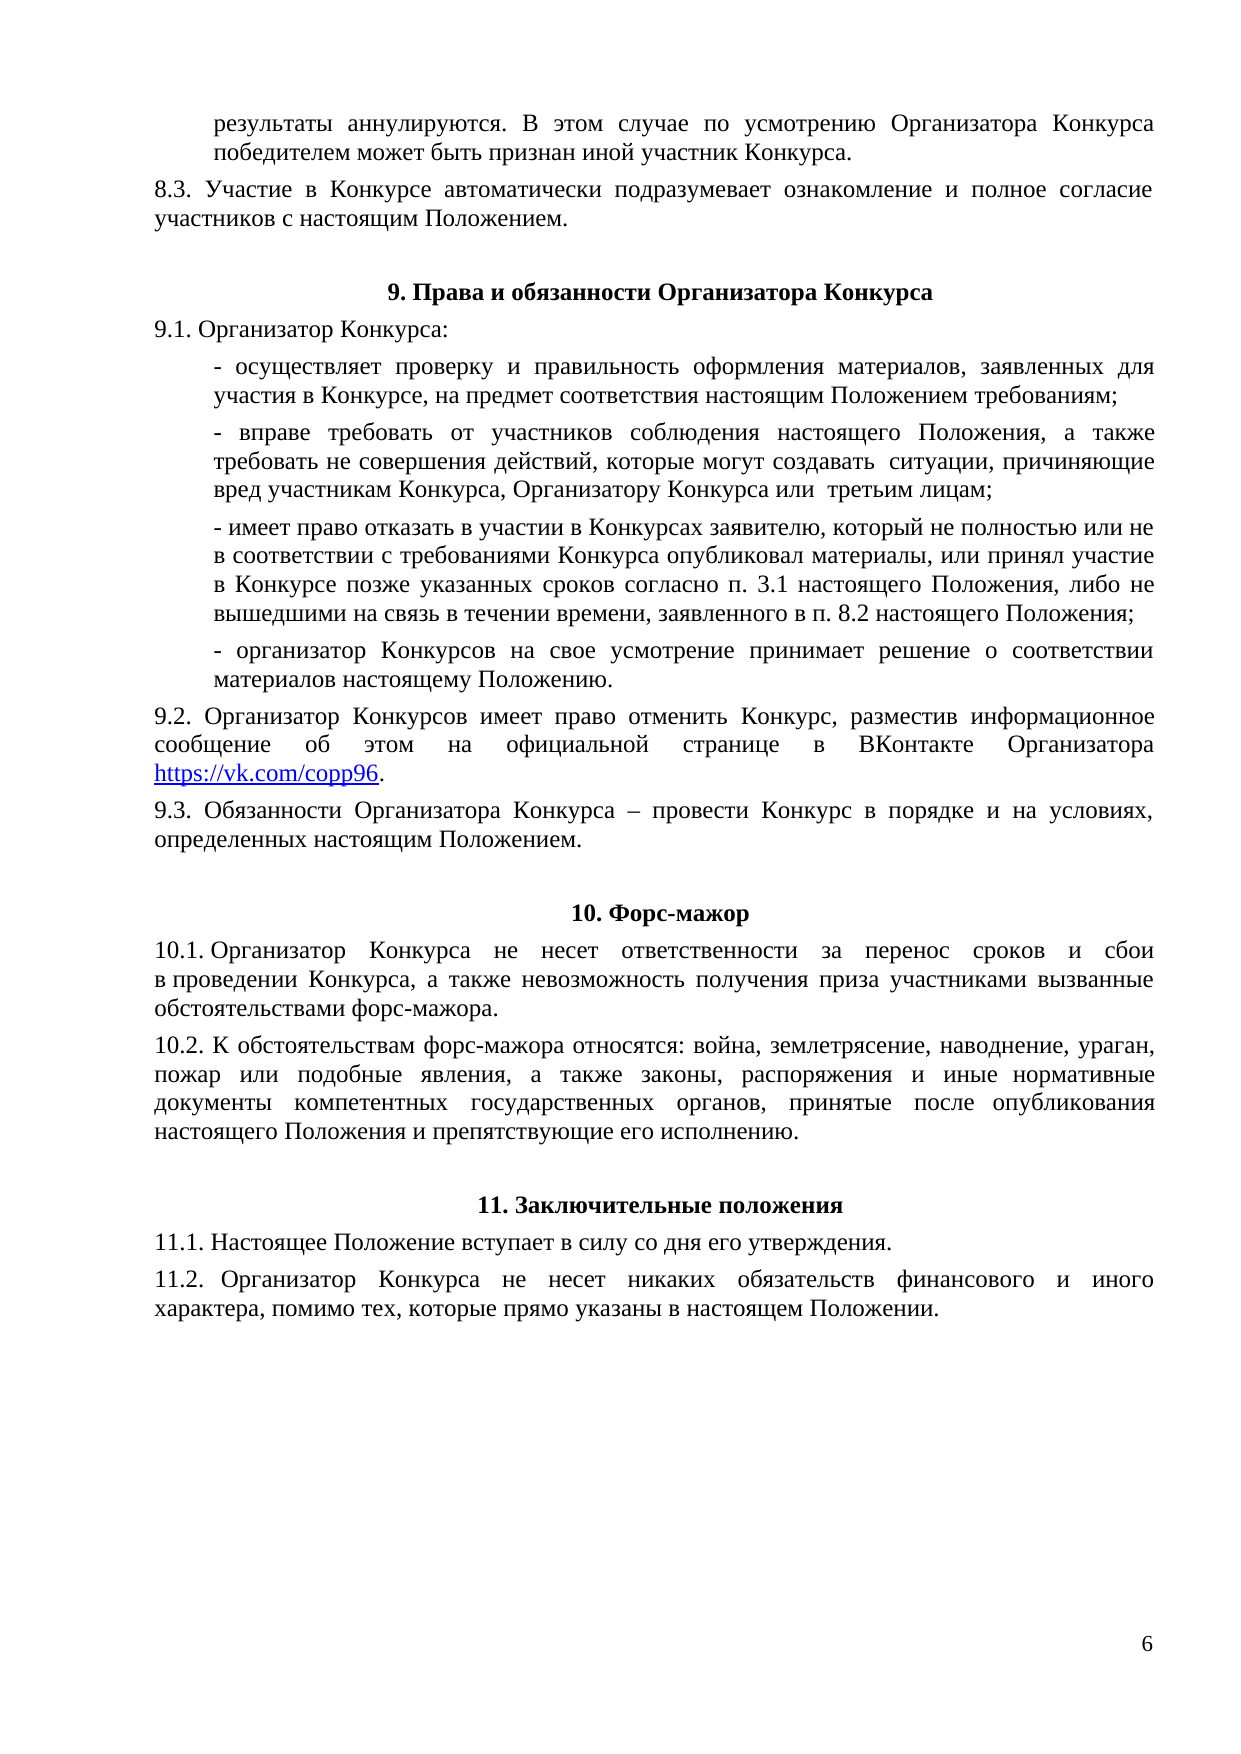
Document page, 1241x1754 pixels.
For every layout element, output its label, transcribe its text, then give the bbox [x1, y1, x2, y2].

text 10.2. К обстоятельствам форс-мажора относятся: война, землетрясение, наводнение, ураган, пожар или подобные явления, а также законы, распоряжения и иные нормативные документы компетентных государственных органов, принятые после опубликования настоящего Положения и препятствующие его исполнению. [154, 1030, 1155, 1145]
text 9.1. Организатор Конкурса: [154, 314, 1166, 343]
text 11.2. Организатор Конкурса не несет никаких обязательств финансового и иного характера, помимо тех, которые прямо указаны в настоящем Положении. [154, 1264, 1154, 1322]
subtitle 11. Заключительные положения [154, 1190, 1166, 1219]
subtitle 9. Права и обязанности Организатора Конкурса [154, 277, 1166, 306]
text 10.1. Организатор Конкурса не несет ответственности за перенос сроков и сбои в проведении Конкурса, а также невозможность получения приза участниками вызванные обстоятельствами форс-мажора. [154, 935, 1154, 1022]
subtitle 10. Форс-мажор [154, 898, 1166, 927]
text 9.2. Организатор Конкурсов имеет право отменить Конкурс, разместив информационное сообщение об этом на официальной странице в ВКонтакте Организатора https://vk.com/copp96. [154, 701, 1155, 787]
text 11.1. Настоящее Положение вступает в силу со дня его утверждения. [154, 1227, 1166, 1256]
text 8.3. Участие в Конкурсе автоматически подразумевает ознакомление и полное согласие участников с настоящим Положением. [154, 174, 1154, 232]
list - имеет право отказать в участии в Конкурсах заявителю, который не полностью или не в соответствии с требованиями Конкурса опубликовал материалы, или принял участие в Конкурсе позже указанных сроков согласно п. 3.1 настоящего Положения, либо не вышедшими на связь в течении времени, заявленного в п. 8.2 настоящего Положения; [213, 512, 1154, 627]
list - организатор Конкурсов на свое усмотрение принимает решение о соответствии материалов настоящему Положению. [213, 635, 1154, 692]
list - вправе требовать от участников соблюдения настоящего Положения, а также требовать не совершения действий, которые могут создавать ситуации, причиняющие вред участникам Конкурса, Организатору Конкурса или третьим лицам; [213, 417, 1155, 503]
list - осуществляет проверку и правильность оформления материалов, заявленных для участия в Конкурсе, на предмет соответствия настоящим Положением требованиям; [213, 351, 1155, 409]
text 9.3. Обязанности Организатора Конкурса – провести Конкурс в порядке и на условиях, определенных настоящим Положением. [154, 795, 1155, 853]
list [213, 108, 1154, 166]
